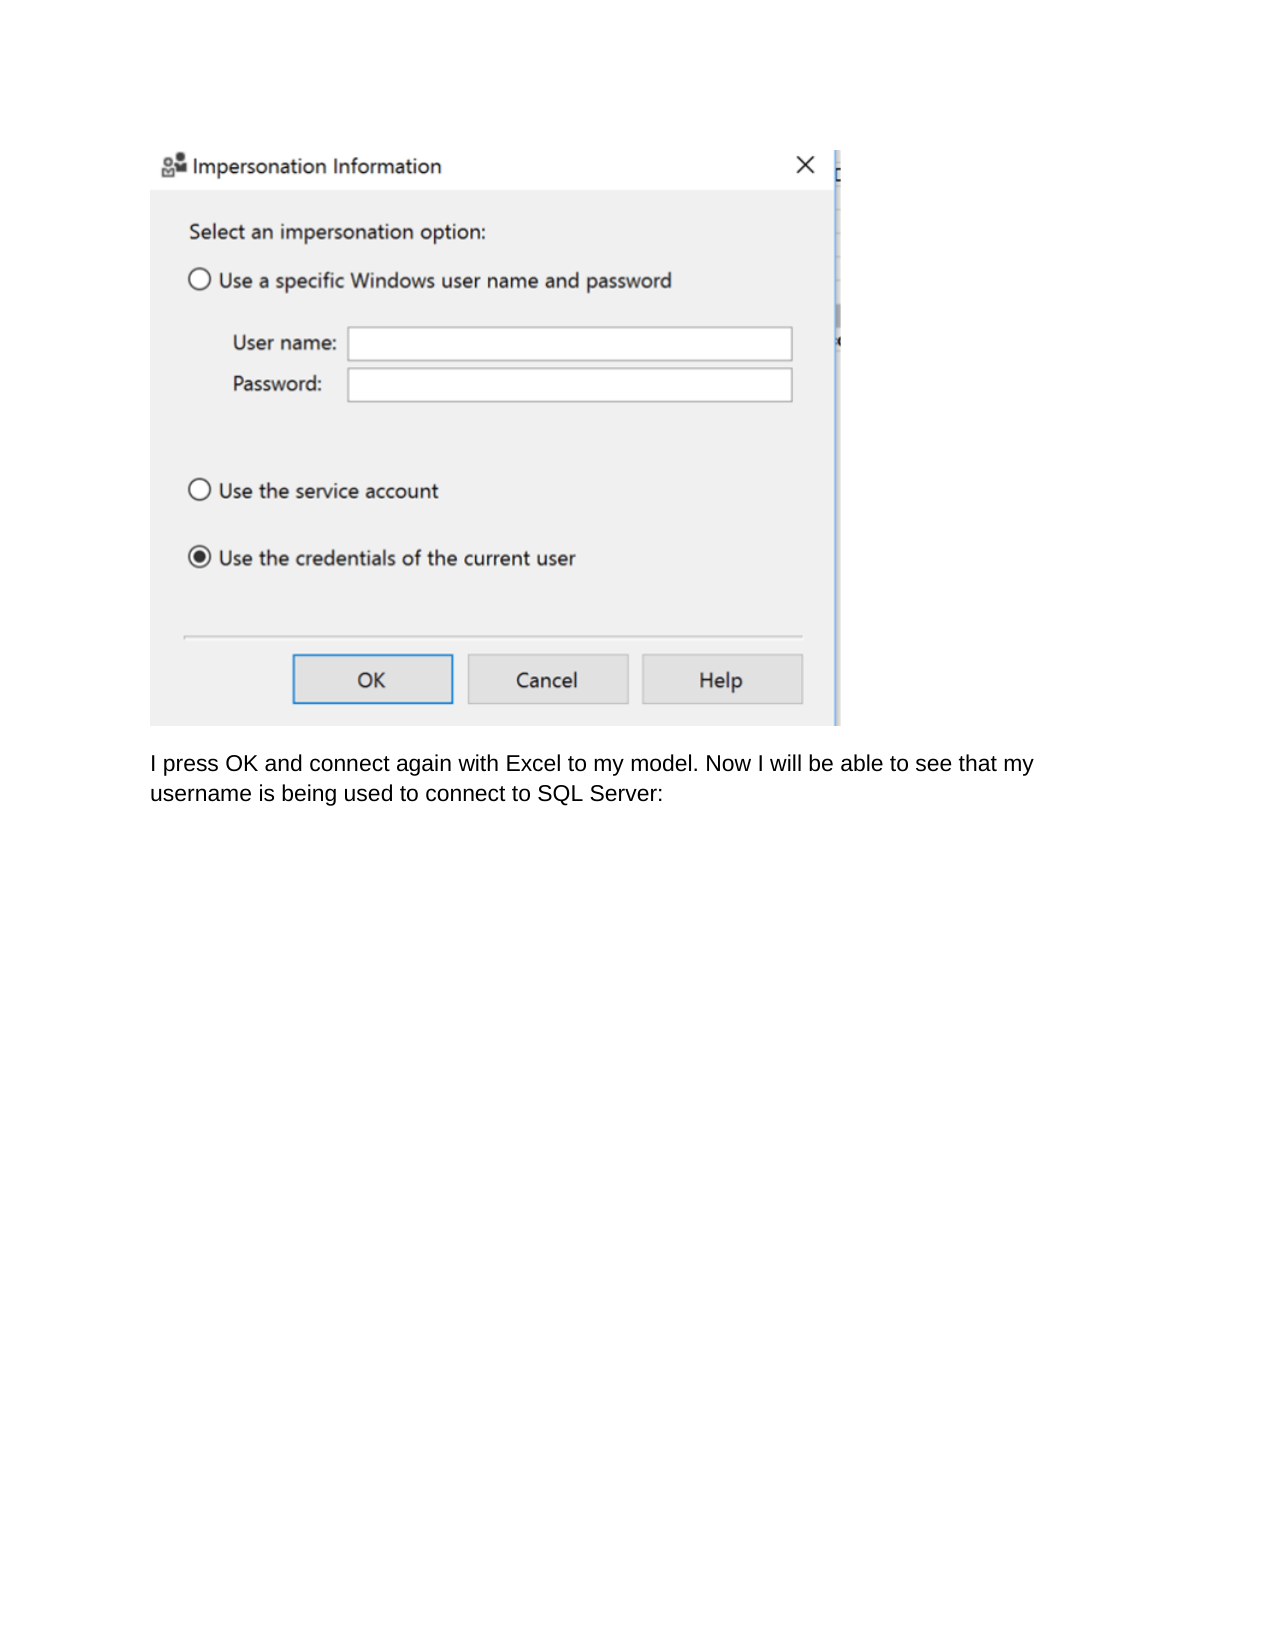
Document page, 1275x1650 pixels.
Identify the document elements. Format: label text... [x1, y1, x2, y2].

picture [150, 150, 841, 726]
text I press OK and connect again with Excel to my model. Now I will be able to see that my username is being used to connect to SQL Server: [150, 750, 1125, 806]
